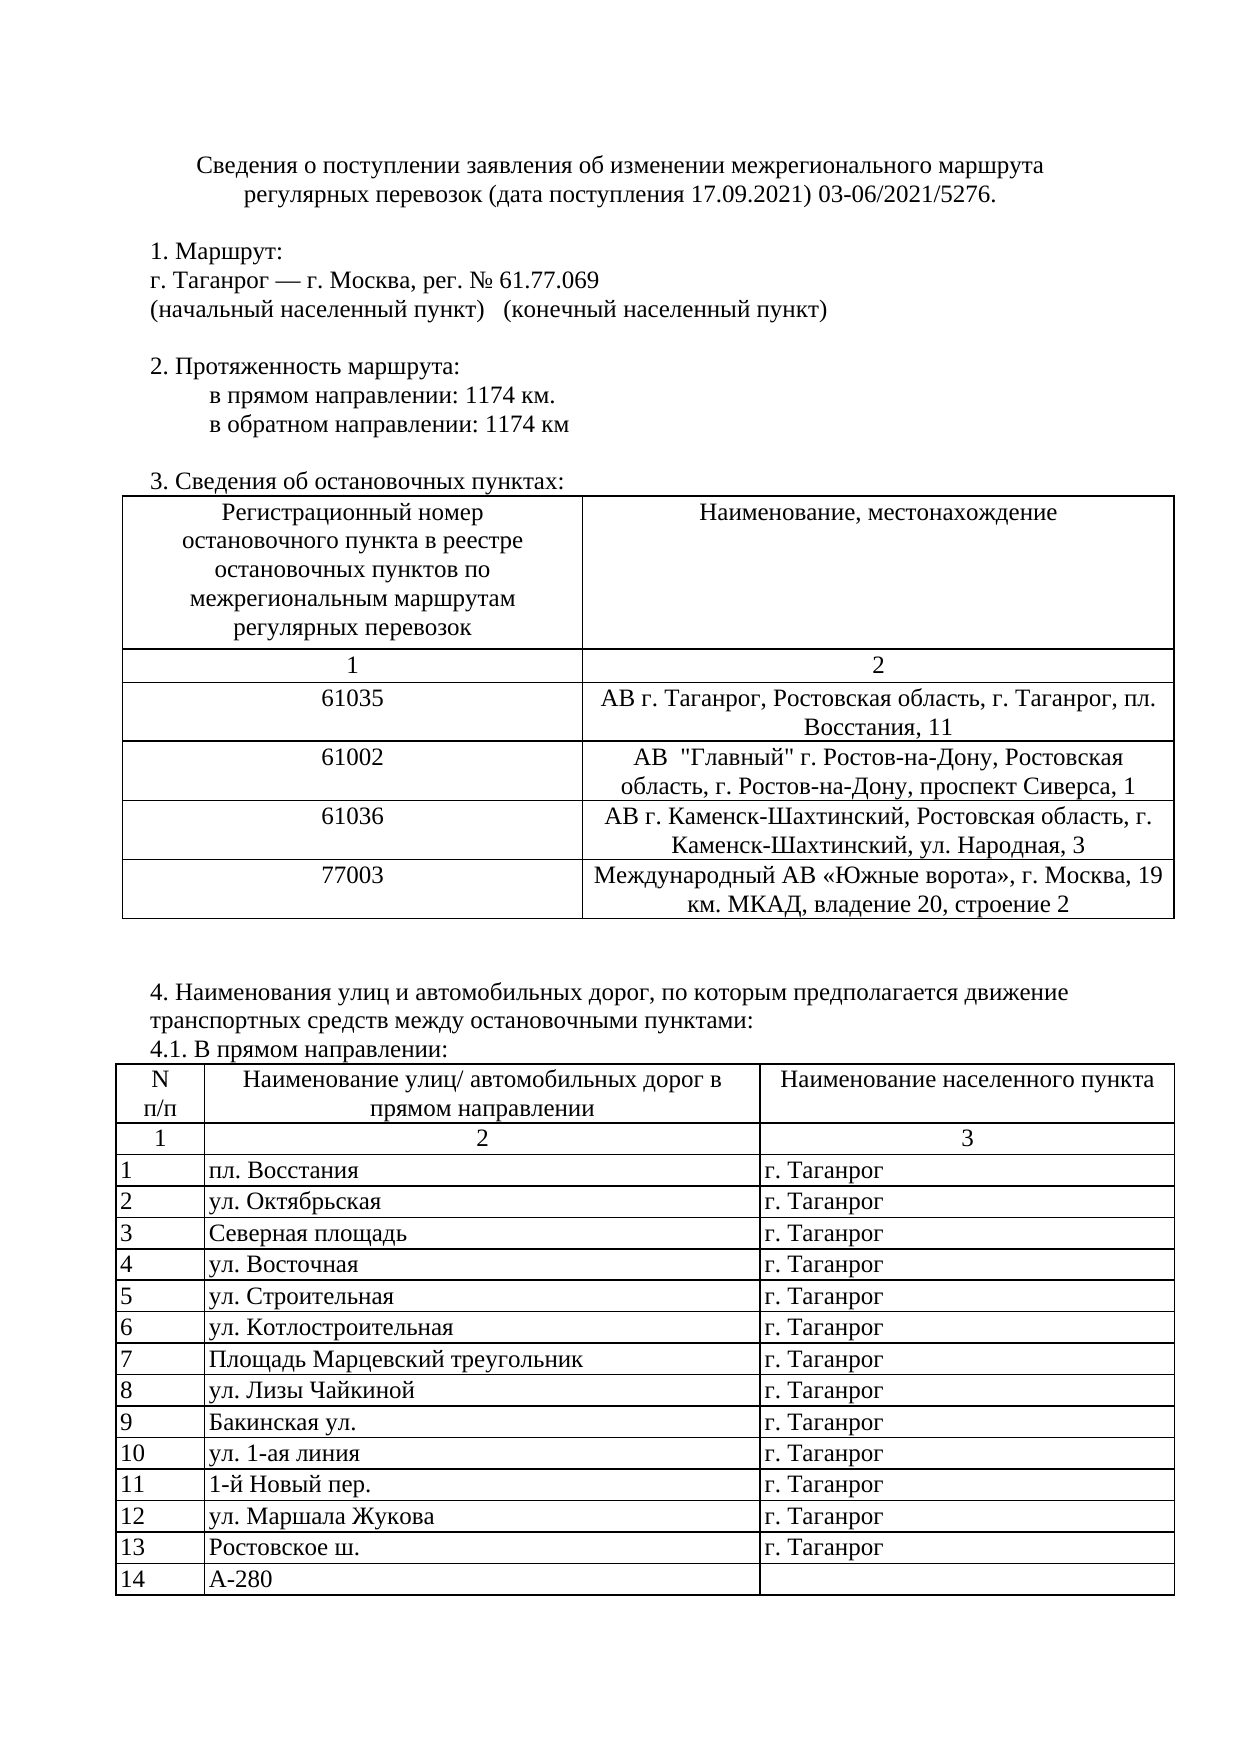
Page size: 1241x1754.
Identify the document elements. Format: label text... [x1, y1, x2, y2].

text Сведения о поступлении заявления об изменении межрегионального маршрута регулярных перевозок (дата поступления 17.09.2021) 03-06/2021/5276. [150, 150, 1090, 207]
table_cell Площадь Марцевский треугольник [205, 1344, 759, 1374]
table_cell [761, 1564, 1174, 1594]
table_cell г. Таганрог [761, 1407, 1174, 1437]
text (начальный населенный пункт) (конечный населенный пункт) [150, 294, 1090, 322]
table_cell г. Таганрог [761, 1375, 1174, 1405]
table_cell 11 [117, 1470, 204, 1499]
table_cell 6 [117, 1312, 204, 1342]
table_cell 5 [117, 1281, 204, 1311]
table_cell АВ г. Таганрог, Ростовская область, г. Таганрог, пл. Восстания, 11 [583, 683, 1173, 740]
table_cell АВ "Главный" г. Ростов-на-Дону, Ростовская область, г. Ростов-на-Дону, проспект Сиверса, 1 [583, 742, 1173, 799]
table_cell г. Таганрог [761, 1470, 1174, 1499]
table_cell 4 [117, 1250, 204, 1279]
table_header Наименование улиц/ автомобильных дорог в прямом направлении [205, 1065, 759, 1122]
table_cell 14 [117, 1564, 204, 1594]
table_cell 13 [117, 1533, 204, 1562]
table_cell 2 [205, 1124, 759, 1153]
table_cell 1-й Новый пер. [205, 1470, 759, 1499]
table_cell г. Таганрог [761, 1250, 1174, 1279]
table_cell 2 [117, 1187, 204, 1216]
text 2. Протяженность маршрута: [150, 351, 1090, 380]
text 4.1. В прямом направлении: [150, 1034, 1090, 1063]
table_header Наименование, местонахождение [583, 497, 1173, 648]
table_cell ул. 1-ая линия [205, 1438, 759, 1468]
table_cell 12 [117, 1501, 204, 1531]
table_cell 61035 [123, 683, 582, 740]
text 1. Маршрут: [150, 236, 1090, 265]
table_cell Северная площадь [205, 1218, 759, 1248]
table_cell г. Таганрог [761, 1438, 1174, 1468]
text 3. Сведения об остановочных пунктах: [150, 466, 1090, 495]
table_cell г. Таганрог [761, 1501, 1174, 1531]
table_cell г. Таганрог [761, 1312, 1174, 1342]
table_cell ул. Лизы Чайкиной [205, 1375, 759, 1405]
table_cell ул. Строительная [205, 1281, 759, 1311]
text 4. Наименования улиц и автомобильных дорог, по которым предполагается движение транспортных средств между остановочными пунктами: [150, 977, 1090, 1034]
table_header N п/п [117, 1065, 204, 1122]
table_cell 2 [583, 650, 1173, 681]
table_cell 3 [761, 1124, 1174, 1153]
table_cell 61036 [123, 801, 582, 858]
table_cell пл. Восстания [205, 1155, 759, 1185]
table_cell ул. Октябрьская [205, 1187, 759, 1216]
table_cell 61002 [123, 742, 582, 799]
table_cell г. Таганрог [761, 1187, 1174, 1216]
table_cell Международный АВ «Южные ворота», г. Москва, 19 км. МКАД, владение 20, строение 2 [583, 860, 1173, 918]
text г. Таганрог — г. Москва, рег. № 61.77.069 [150, 265, 1090, 294]
text в обратном направлении: 1174 км [150, 409, 1090, 437]
table_cell ул. Маршала Жукова [205, 1501, 759, 1531]
table_cell А-280 [205, 1564, 759, 1594]
table_cell г. Таганрог [761, 1344, 1174, 1374]
table_cell г. Таганрог [761, 1281, 1174, 1311]
table_cell ул. Котлостроительная [205, 1312, 759, 1342]
table_cell г. Таганрог [761, 1218, 1174, 1248]
table_cell 9 [117, 1407, 204, 1437]
table_cell 1 [117, 1124, 204, 1153]
table_cell Бакинская ул. [205, 1407, 759, 1437]
table_cell 7 [117, 1344, 204, 1374]
table_cell ул. Восточная [205, 1250, 759, 1279]
table_cell Ростовское ш. [205, 1533, 759, 1562]
table_cell г. Таганрог [761, 1155, 1174, 1185]
table_header Наименование населенного пункта [761, 1065, 1174, 1122]
table_header Регистрационный номер остановочного пункта в реестре остановочных пунктов по межрегиональным маршрутам регулярных перевозок [123, 497, 582, 648]
table_cell 77003 [123, 860, 582, 918]
table_cell г. Таганрог [761, 1533, 1174, 1562]
text в прямом направлении: 1174 км. [150, 380, 1090, 409]
table_cell 1 [117, 1155, 204, 1185]
table_cell 10 [117, 1438, 204, 1468]
table_cell 1 [123, 650, 582, 681]
table_cell АВ г. Каменск-Шахтинский, Ростовская область, г. Каменск-Шахтинский, ул. Народная, 3 [583, 801, 1173, 858]
table_cell 3 [117, 1218, 204, 1248]
table_cell 8 [117, 1375, 204, 1405]
